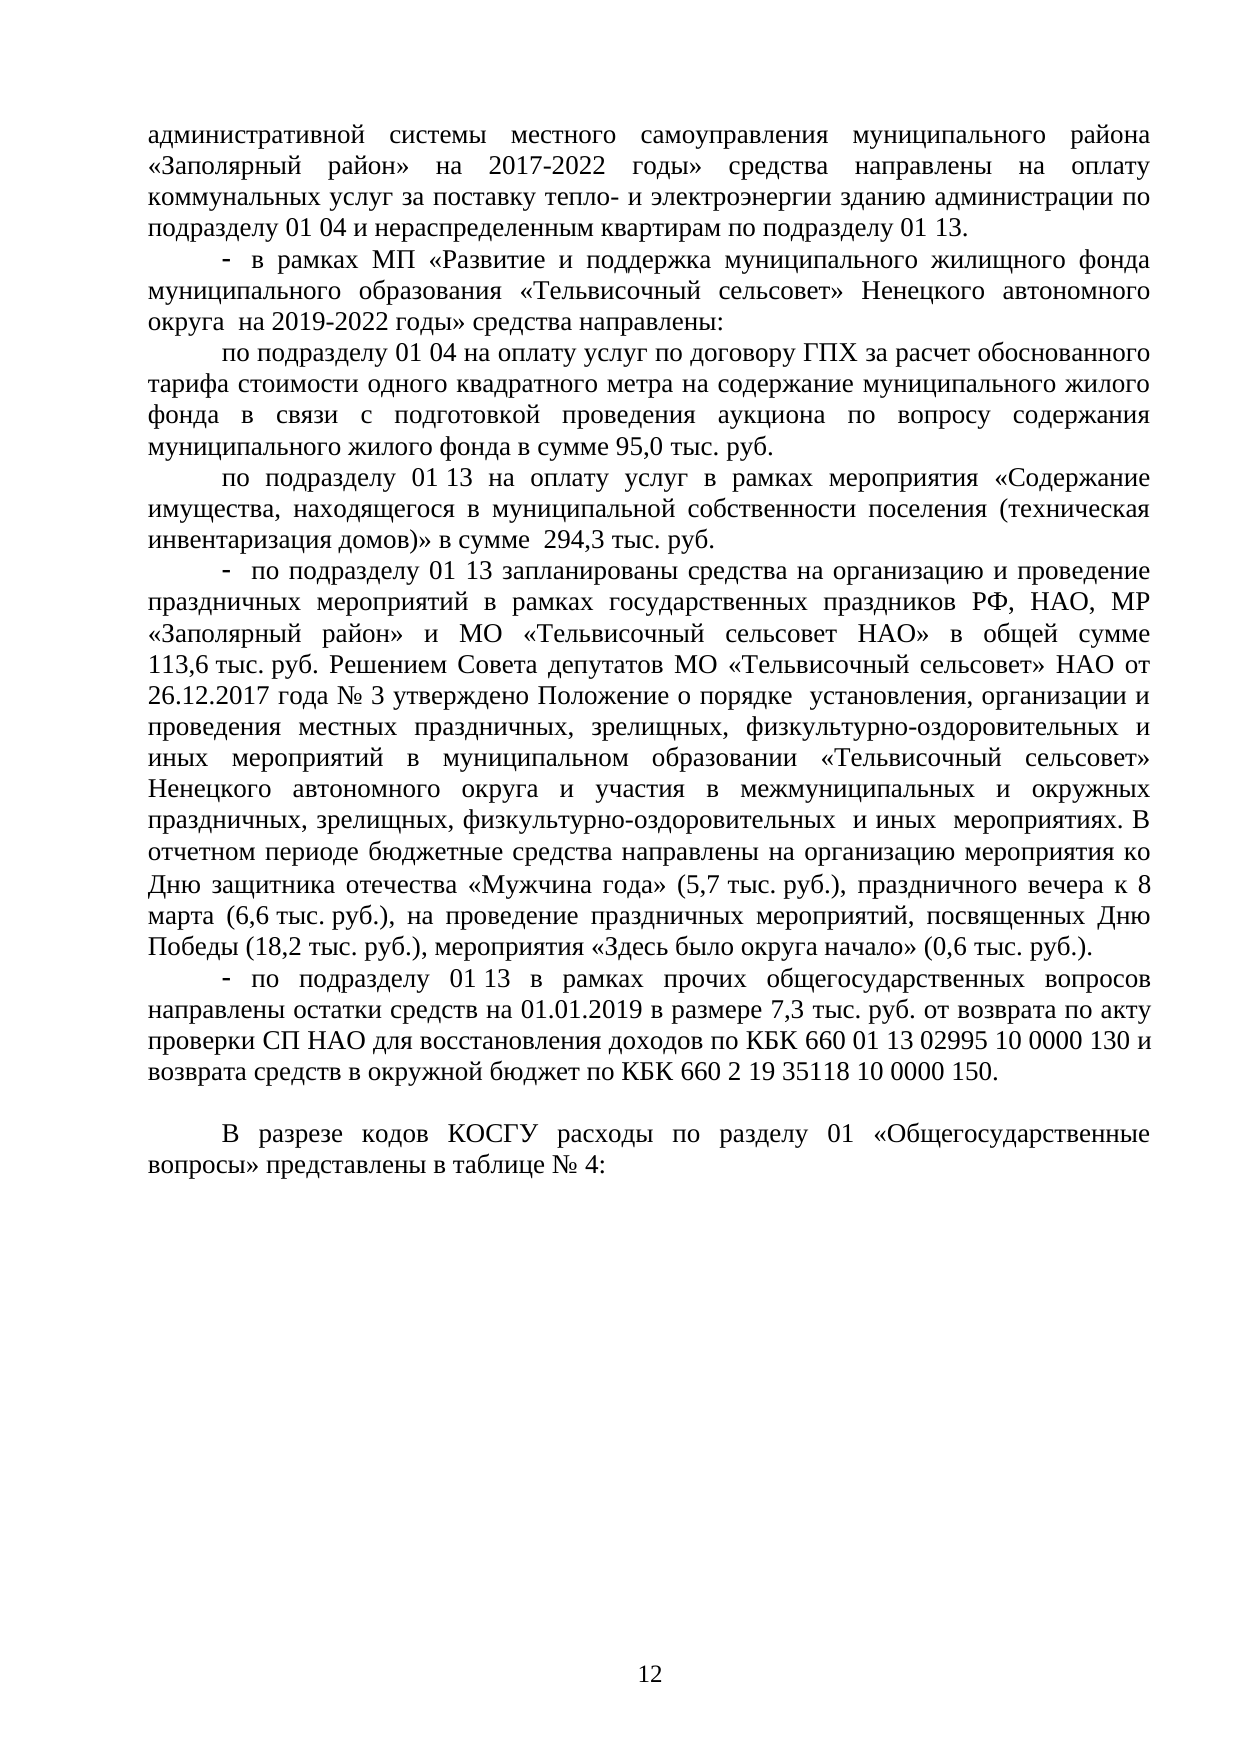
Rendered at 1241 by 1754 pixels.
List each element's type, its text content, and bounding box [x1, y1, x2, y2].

list в рамках МП «Развитие и поддержка муниципального жилищного фонда муниципального образования «Тельвисочный сельсовет» Ненецкого автономного округа на 2019-2022 годы» средства направлены: [148, 243, 1152, 336]
list по подразделу 01 13 в рамках прочих общегосударственных вопросов направлены остатки средств на 01.01.2019 в размере 7,3 тыс. руб. от возврата по акту проверки СП НАО для восстановления доходов по КБК 660 01 13 02995 10 0000 130 и возврата средств в окружной бюджет по КБК 660 2 19 35118 10 0000 150. [148, 962, 1152, 1086]
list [148, 118, 1152, 243]
text по подразделу 01 04 на оплату услуг по договору ГПХ за расчет обоснованного тарифа стоимости одного квадратного метра на содержание муниципального жилого фонда в связи с подготовкой проведения аукциона по вопросу содержания муниципального жилого фонда в сумме 95,0 тыс. руб. [148, 336, 1152, 461]
text по подразделу 01 13 на оплату услуг в рамках мероприятия «Содержание имущества, находящегося в муниципальной собственности поселения (техническая инвентаризация домов)» в сумме 294,3 тыс. руб. [148, 461, 1152, 554]
text В разрезе кодов КОСГУ расходы по разделу 01 «Общегосударственные вопросы» представлены в таблице № 4: [148, 1117, 1152, 1180]
list по подразделу 01 13 запланированы средства на организацию и проведение праздничных мероприятий в рамках государственных праздников РФ, НАО, МР «Заполярный район» и МО «Тельвисочный сельсовет НАО» в общей сумме 113,6 тыс. руб. Решением Совета депутатов МО «Тельвисочный сельсовет» НАО от 26.12.2017 года № 3 утверждено Положение о порядке установления, организации и проведения местных праздничных, зрелищных, физкультурно-оздоровительных и иных мероприятий в муниципальном образовании «Тельвисочный сельсовет» Ненецкого автономного округа и участия в межмуниципальных и окружных праздничных, зрелищных, физкультурно-оздоровительных и иных мероприятиях. В отчетном периоде бюджетные средства направлены на организацию мероприятия ко Дню защитника отечества «Мужчина года» (5,7 тыс. руб.), праздничного вечера к 8 марта (6,6 тыс. руб.), на проведение праздничных мероприятий, посвященных Дню Победы (18,2 тыс. руб.), мероприятия «Здесь было округа начало» (0,6 тыс. руб.). [148, 554, 1152, 962]
